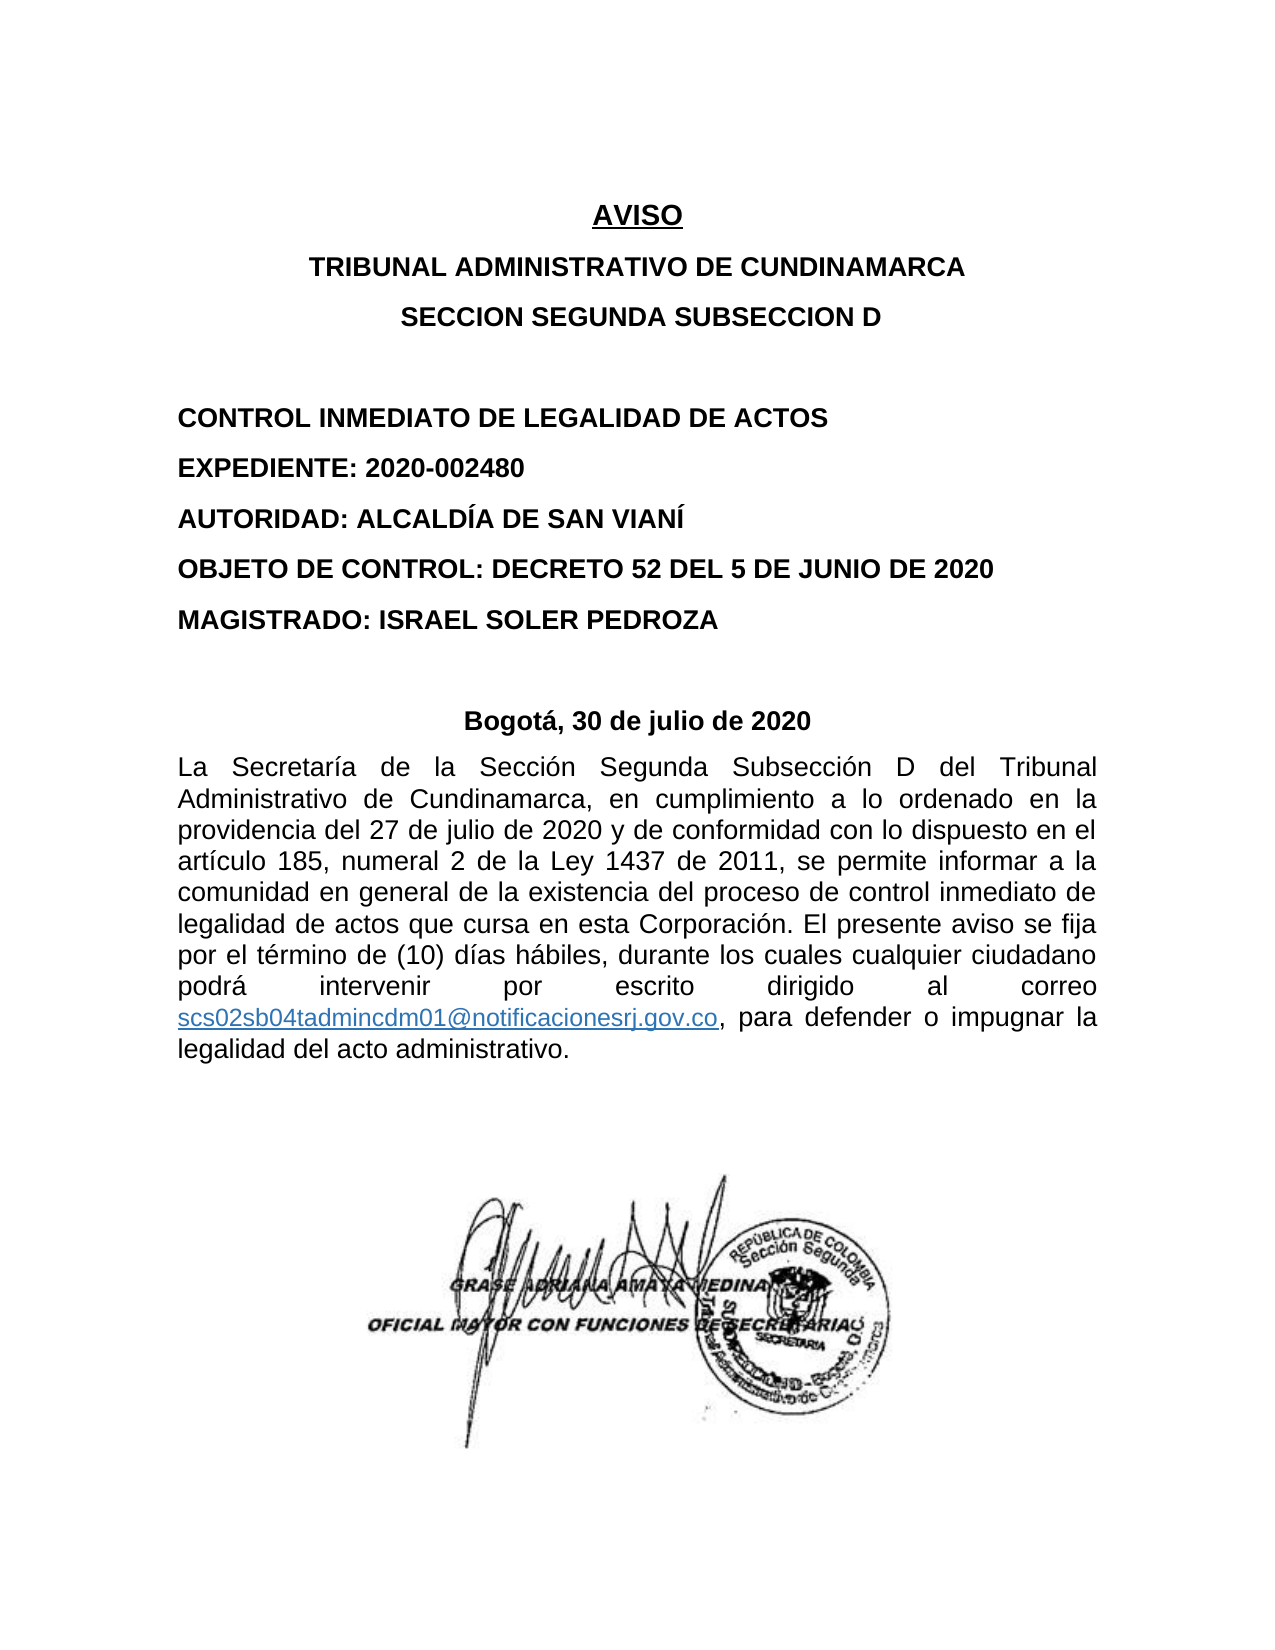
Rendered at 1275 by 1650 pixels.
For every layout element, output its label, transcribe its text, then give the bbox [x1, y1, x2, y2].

text EXPEDIENTE: 2020-002480 [177, 452, 1098, 484]
text Bogotá, 30 de julio de 2020 [177, 704, 1098, 736]
text OBJETO DE CONTROL: DECRETO 52 DEL 5 DE JUNIO DE 2020 [177, 553, 1098, 584]
text AVISO [177, 198, 1098, 232]
text MAGISTRADO: ISRAEL SOLER PEDROZA [177, 604, 1098, 635]
text SECCION SEGUNDA SUBSECCION D [177, 301, 1098, 332]
text CONTROL INMEDIATO DE LEGALIDAD DE ACTOS [177, 402, 1098, 433]
picture [342, 1173, 933, 1458]
text AUTORIDAD: ALCALDÍA DE SAN VIANÍ [177, 503, 1152, 534]
text La Secretaría de la Sección Segunda Subsección D del Tribunal Administrativo de Cundinamarca, en cumplimiento a lo ordenado en la providencia del 27 de julio de 2020 y de conformidad con lo dispuesto en el artículo 185, numeral 2 de la Ley 1437 de 2011, se permite informar a la comunidad en general de la existencia del proceso de control inmediato de legalidad de actos que cursa en esta Corporación. El presente aviso se fija por el término de (10) días hábiles, durante los cuales cualquier ciudadano podrá intervenir por escrito dirigido al correo scs02sb04tadmincdm01@notificacionesrj.gov.co, para defender o impugnar la legalidad del acto administrativo. [177, 751, 1098, 1064]
text TRIBUNAL ADMINISTRATIVO DE CUNDINAMARCA [177, 251, 1098, 282]
